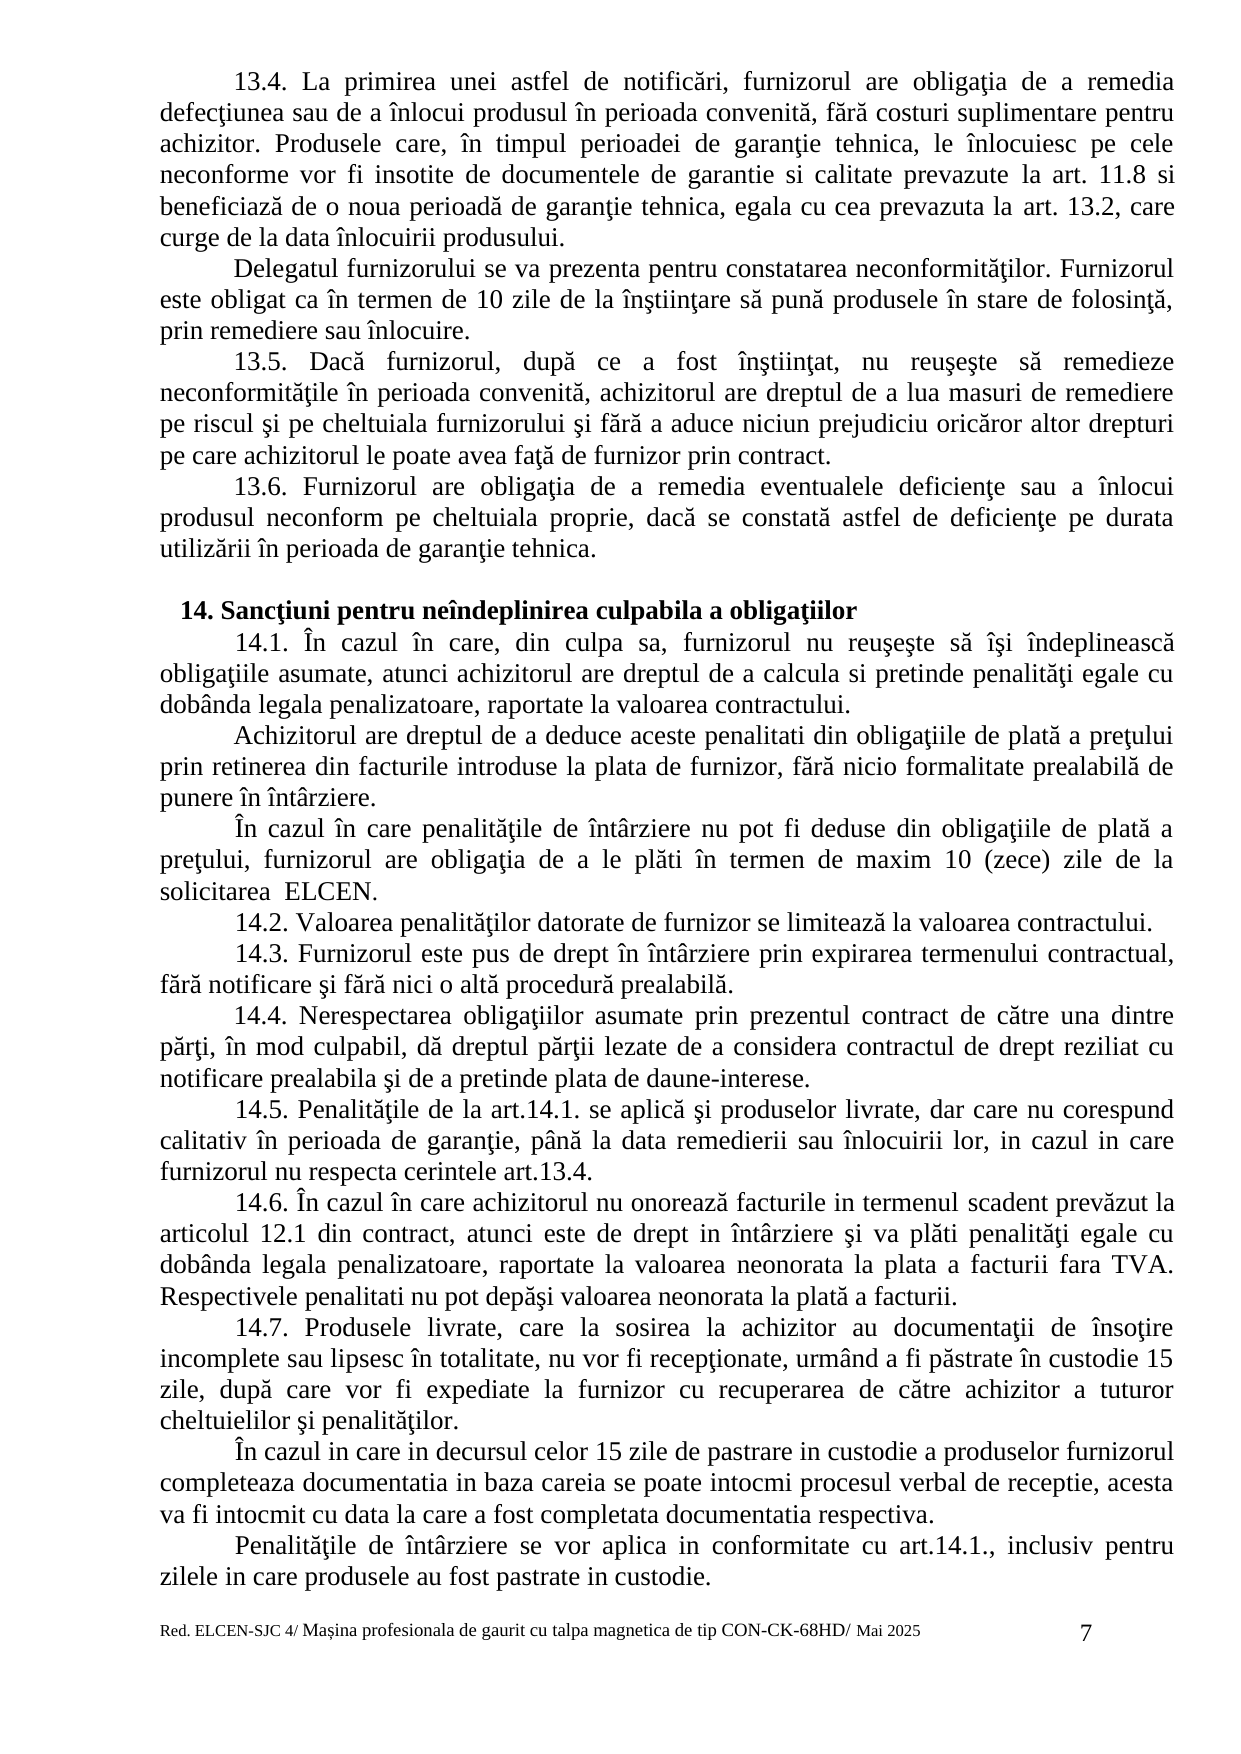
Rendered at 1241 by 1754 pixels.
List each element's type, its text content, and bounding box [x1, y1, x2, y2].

text 14.4. Nerespectarea obligaţiilor asumate prin prezentul contract de către una dintre părţi, în mod culpabil, dă dreptul părţii lezate de a considera contractul de drept reziliat cu notificare prealabila şi de a pretinde plata de daune-interese. [159, 999, 1175, 1093]
text 14.6. În cazul în care achizitorul nu onorează facturile in termenul scadent prevăzut la articolul 12.1 din contract, atunci este de drept in întârziere şi va plăti penalităţi egale cu dobânda legala penalizatoare, raportate la valoarea neonorata la plata a facturii fara TVA. Respectivele penalitati nu pot depăşi valoarea neonorata la plată a facturii. [159, 1186, 1175, 1311]
text Achizitorul are dreptul de a deduce aceste penalitati din obligaţiile de plată a preţului prin retinerea din facturile introduse la plata de furnizor, fără nicio formalitate prealabilă de punere în întârziere. [159, 719, 1175, 812]
text 13.4. La primirea unei astfel de notificări, furnizorul are obligaţia de a remedia defecţiunea sau de a înlocui produsul în perioada convenită, fără costuri suplimentare pentru achizitor. Produsele care, în timpul perioadei de garanţie tehnica, le înlocuiesc pe cele neconforme vor fi insotite de documentele de garantie si calitate prevazute la art. 11.8 si beneficiază de o noua perioadă de garanţie tehnica, egala cu cea prevazuta la art. 13.2, care curge de la data înlocuirii produsului. [159, 65, 1175, 252]
text 14.2. Valoarea penalităţilor datorate de furnizor se limitează la valoarea contractului. [159, 906, 1175, 937]
text Penalităţile de întârziere se vor aplica in conformitate cu art.14.1., inclusiv pentru zilele in care produsele au fost pastrate in custodie. [159, 1529, 1175, 1591]
text 14.1. În cazul în care, din culpa sa, furnizorul nu reuşeşte să îşi îndeplinească obligaţiile asumate, atunci achizitorul are dreptul de a calcula si pretinde penalităţi egale cu dobânda legala penalizatoare, raportate la valoarea contractului. [159, 626, 1175, 719]
text 13.5. Dacă furnizorul, după ce a fost înştiinţat, nu reuşeşte să remedieze neconformităţile în perioada convenită, achizitorul are dreptul de a lua masuri de remediere pe riscul şi pe cheltuiala furnizorului şi fără a aduce niciun prejudiciu oricăror altor drepturi pe care achizitorul le poate avea faţă de furnizor prin contract. [159, 345, 1175, 470]
text 13.6. Furnizorul are obligaţia de a remedia eventualele deficienţe sau a înlocui produsul neconform pe cheltuiala proprie, dacă se constată astfel de deficienţe pe durata utilizării în perioada de garanţie tehnica. [159, 470, 1175, 563]
text 14.3. Furnizorul este pus de drept în întârziere prin expirarea termenului contractual, fără notificare şi fără nici o altă procedură prealabilă. [159, 937, 1175, 999]
text În cazul in care in decursul celor 15 zile de pastrare in custodie a produselor furnizorul completeaza documentatia in baza careia se poate intocmi procesul verbal de receptie, acesta va fi intocmit cu data la care a fost completata documentatia respectiva. [159, 1435, 1175, 1529]
text Delegatul furnizorului se va prezenta pentru constatarea neconformităţilor. Furnizorul este obligat ca în termen de 10 zile de la înştiinţare să pună produsele în stare de folosinţă, prin remediere sau înlocuire. [159, 252, 1175, 345]
text 14. Sancţiuni pentru neîndeplinirea culpabila a obligaţiilor [159, 594, 1175, 626]
text 14.5. Penalităţile de la art.14.1. se aplică şi produselor livrate, dar care nu corespund calitativ în perioada de garanţie, până la data remedierii sau înlocuirii lor, in cazul in care furnizorul nu respecta cerintele art.13.4. [159, 1093, 1175, 1186]
text În cazul în care penalităţile de întârziere nu pot fi deduse din obligaţiile de plată a preţului, furnizorul are obligaţia de a le plăti în termen de maxim 10 (zece) zile de la solicitarea ELCEN. [159, 812, 1175, 906]
text 14.7. Produsele livrate, care la sosirea la achizitor au documentaţii de însoţire incomplete sau lipsesc în totalitate, nu vor fi recepţionate, urmând a fi păstrate în custodie 15 zile, după care vor fi expediate la furnizor cu recuperarea de către achizitor a tuturor cheltuielilor şi penalităţilor. [159, 1311, 1175, 1435]
